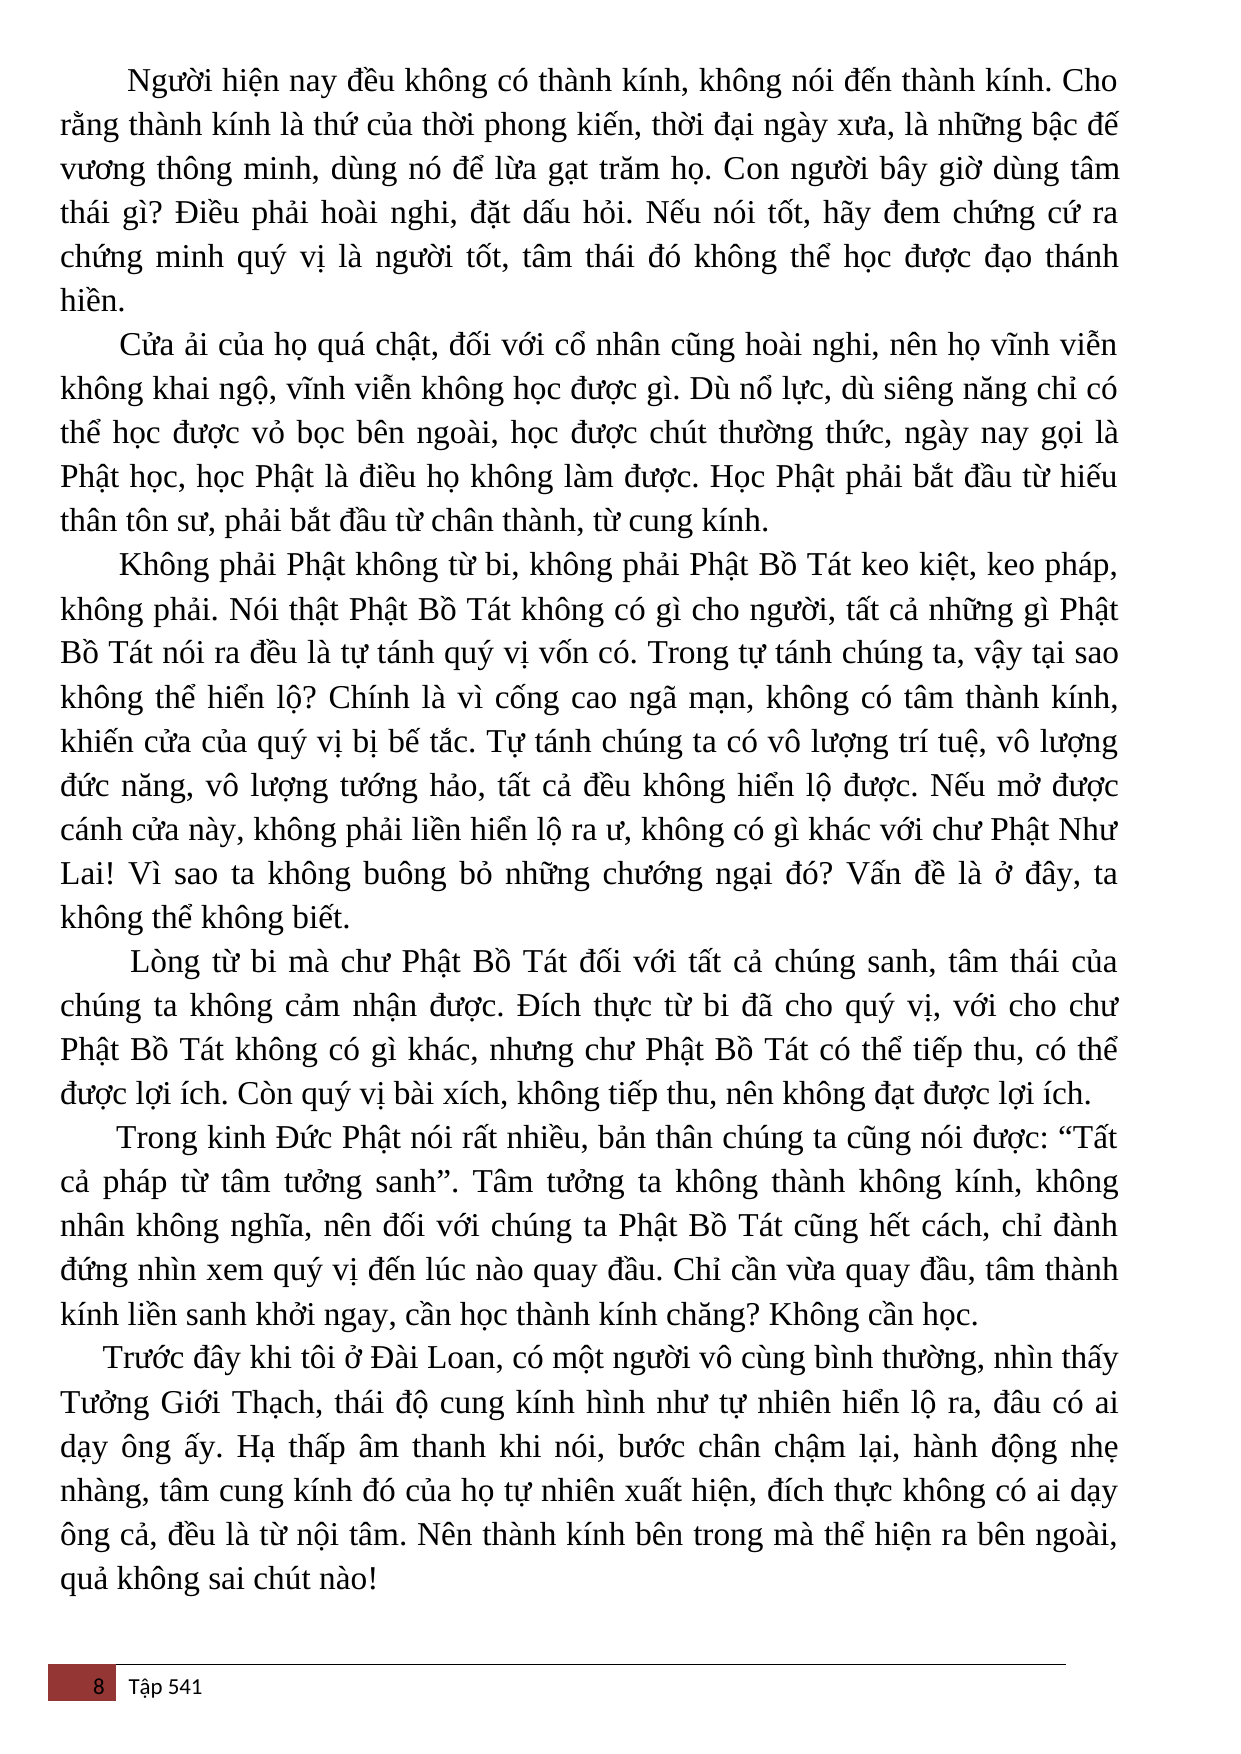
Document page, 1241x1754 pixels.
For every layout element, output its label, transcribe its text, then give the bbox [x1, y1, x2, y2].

text Trước đây khi tôi ở Đài Loan, có một người vô cùng bình thường, nhìn thấy Tưởng Giới Thạch, thái độ cung kính hình như tự nhiên hiển lộ ra, đâu có ai dạy ông ấy. Hạ thấp âm thanh khi nói, bước chân chậm lại, hành động nhẹ nhàng, tâm cung kính đó của họ tự nhiên xuất hiện, đích thực không có ai dạy ông cả, đều là từ nội tâm. Nên thành kính bên trong mà thể hiện ra bên ngoài, quả không sai chút nào! [60, 1338, 1120, 1596]
text Cửa ải của họ quá chật, đối với cổ nhân cũng hoài nghi, nên họ vĩnh viễn không khai ngộ, vĩnh viễn không học được gì. Dù nổ lực, dù siêng năng chỉ có thể học được vỏ bọc bên ngoài, học được chút thường thức, ngày nay gọi là Phật học, học Phật là điều họ không làm được. Học Phật phải bắt đầu từ hiếu thân tôn sư, phải bắt đầu từ chân thành, từ cung kính. [60, 324, 1120, 539]
text Không phải Phật không từ bi, không phải Phật Bồ Tát keo kiệt, keo pháp, không phải. Nói thật Phật Bồ Tát không có gì cho người, tất cả những gì Phật Bồ Tát nói ra đều là tự tánh quý vị vốn có. Trong tự tánh chúng ta, vậy tại sao không thể hiển lộ? Chính là vì cống cao ngã mạn, không có tâm thành kính, khiến cửa của quý vị bị bế tắc. Tự tánh chúng ta có vô lượng trí tuệ, vô lượng đức năng, vô lượng tướng hảo, tất cả đều không hiển lộ được. Nếu mở được cánh cửa này, không phải liền hiển lộ ra ư, không có gì khác với chư Phật Như Lai! Vì sao ta không buông bỏ những chướng ngại đó? Vấn đề là ở đây, ta không thể không biết. [60, 545, 1120, 936]
text Trong kinh Đức Phật nói rất nhiều, bản thân chúng ta cũng nói được: “Tất cả pháp từ tâm tưởng sanh”. Tâm tưởng ta không thành không kính, không nhân không nghĩa, nên đối với chúng ta Phật Bồ Tát cũng hết cách, chỉ đành đứng nhìn xem quý vị đến lúc nào quay đầu. Chỉ cần vừa quay đầu, tâm thành kính liền sanh khởi ngay, cần học thành kính chăng? Không cần học. [60, 1117, 1120, 1332]
text Người hiện nay đều không có thành kính, không nói đến thành kính. Cho rằng thành kính là thứ của thời phong kiến, thời đại ngày xưa, là những bậc đế vương thông minh, dùng nó để lừa gạt trăm họ. Con người bây giờ dùng tâm thái gì? Điều phải hoài nghi, đặt dấu hỏi. Nếu nói tốt, hãy đem chứng cứ ra chứng minh quý vị là người tốt, tâm thái đó không thể học được đạo thánh hiền. [60, 60, 1120, 319]
text Lòng từ bi mà chư Phật Bồ Tát đối với tất cả chúng sanh, tâm thái của chúng ta không cảm nhận được. Đích thực từ bi đã cho quý vị, với cho chư Phật Bồ Tát không có gì khác, nhưng chư Phật Bồ Tát có thể tiếp thu, có thể được lợi ích. Còn quý vị bài xích, không tiếp thu, nên không đạt được lợi ích. [60, 941, 1120, 1112]
